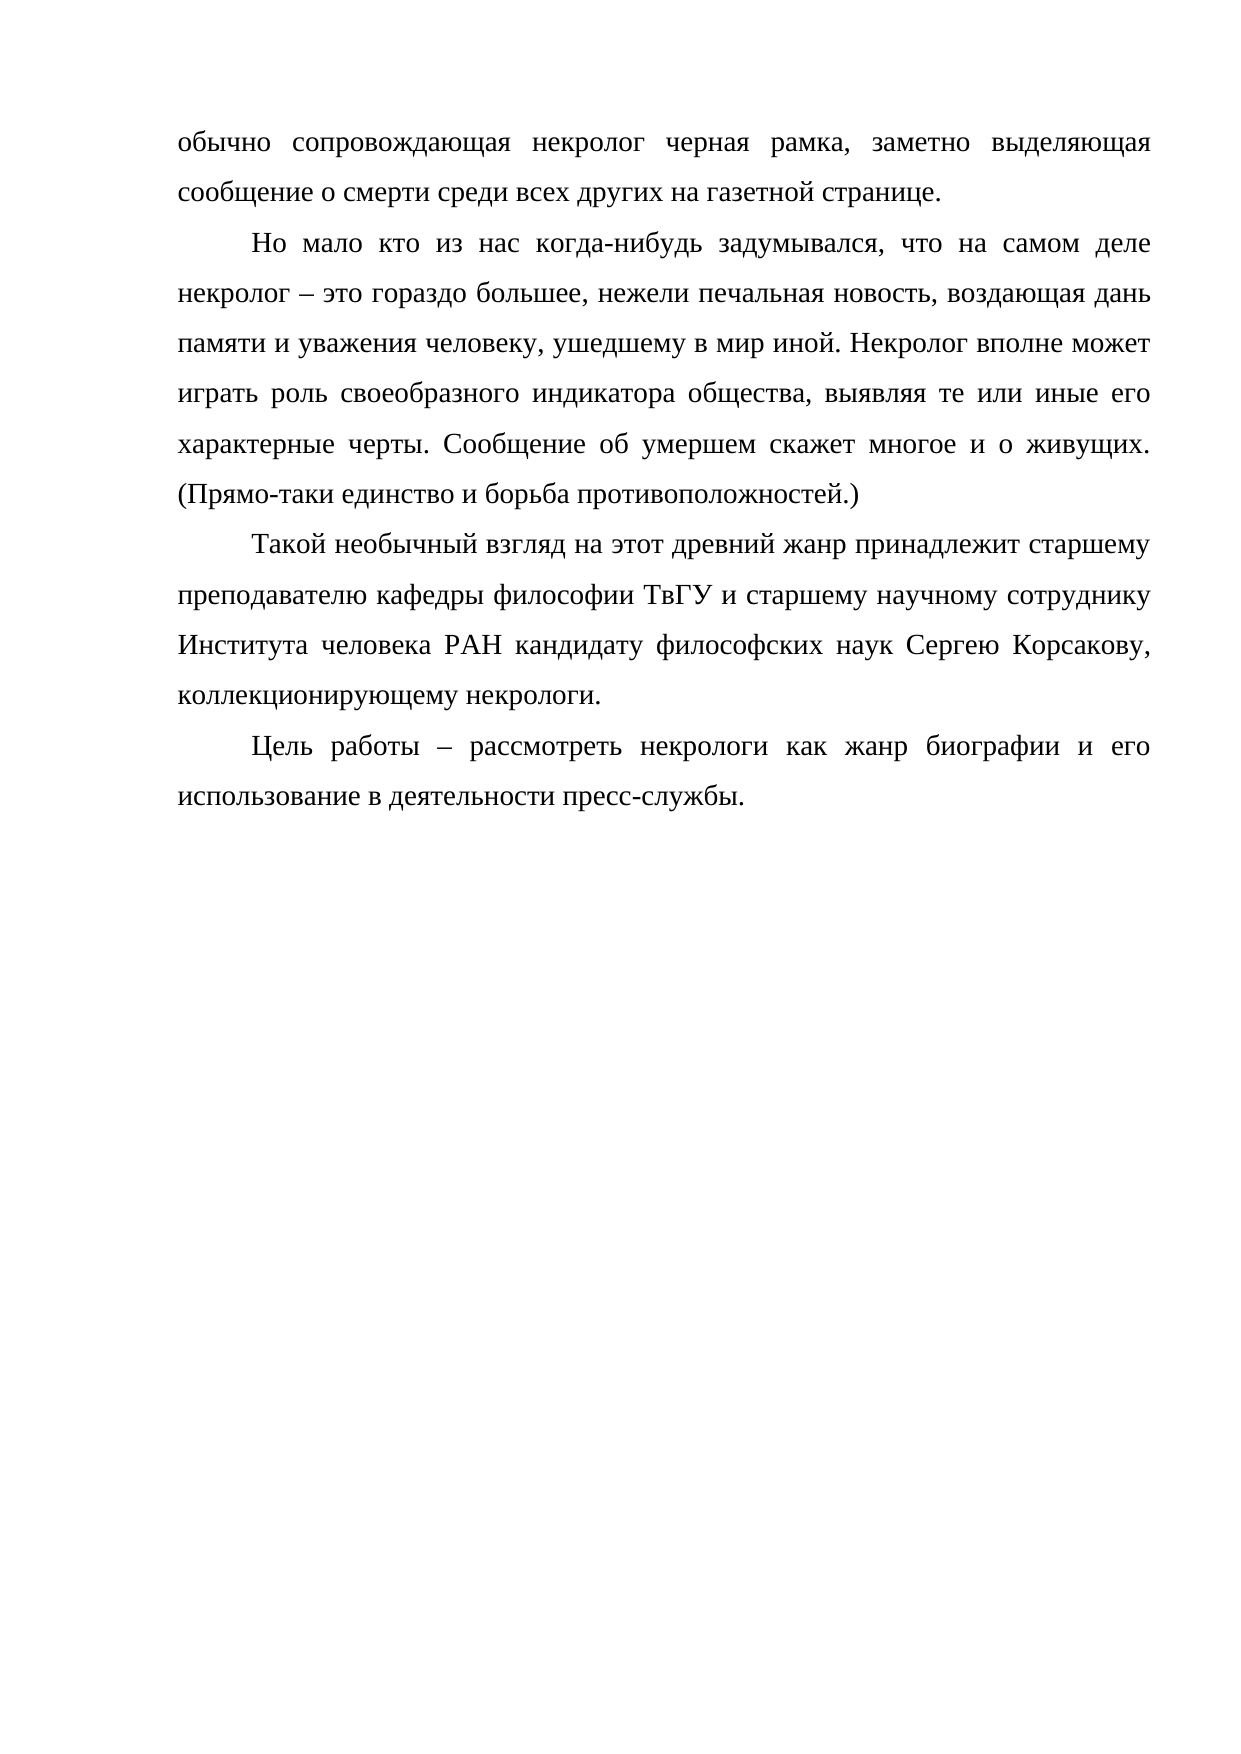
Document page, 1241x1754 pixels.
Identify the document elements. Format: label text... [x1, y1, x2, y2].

text Такой необычный взгляд на этот древний жанр принадлежит старшему преподавателю кафедры философии ТвГУ и старшему научному сотруднику Института человека РАН кандидату философских наук Сергею Корсакову, коллекционирующему некрологи. [177, 527, 1152, 711]
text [177, 124, 1152, 208]
text Но мало кто из нас когда-нибудь задумывался, что на самом деле некролог – это гораздо большее, нежели печальная новость, воздающая дань памяти и уважения человеку, ушедшему в мир иной. Некролог вполне может играть роль своеобразного индикатора общества, выявляя те или иные его характерные черты. Сообщение об умершем скажет многое и о живущих. (Прямо-таки единство и борьба противоположностей.) [177, 225, 1152, 510]
text Цель работы – рассмотреть некрологи как жанр биографии и его использование в деятельности пресс-службы. [177, 728, 1152, 812]
